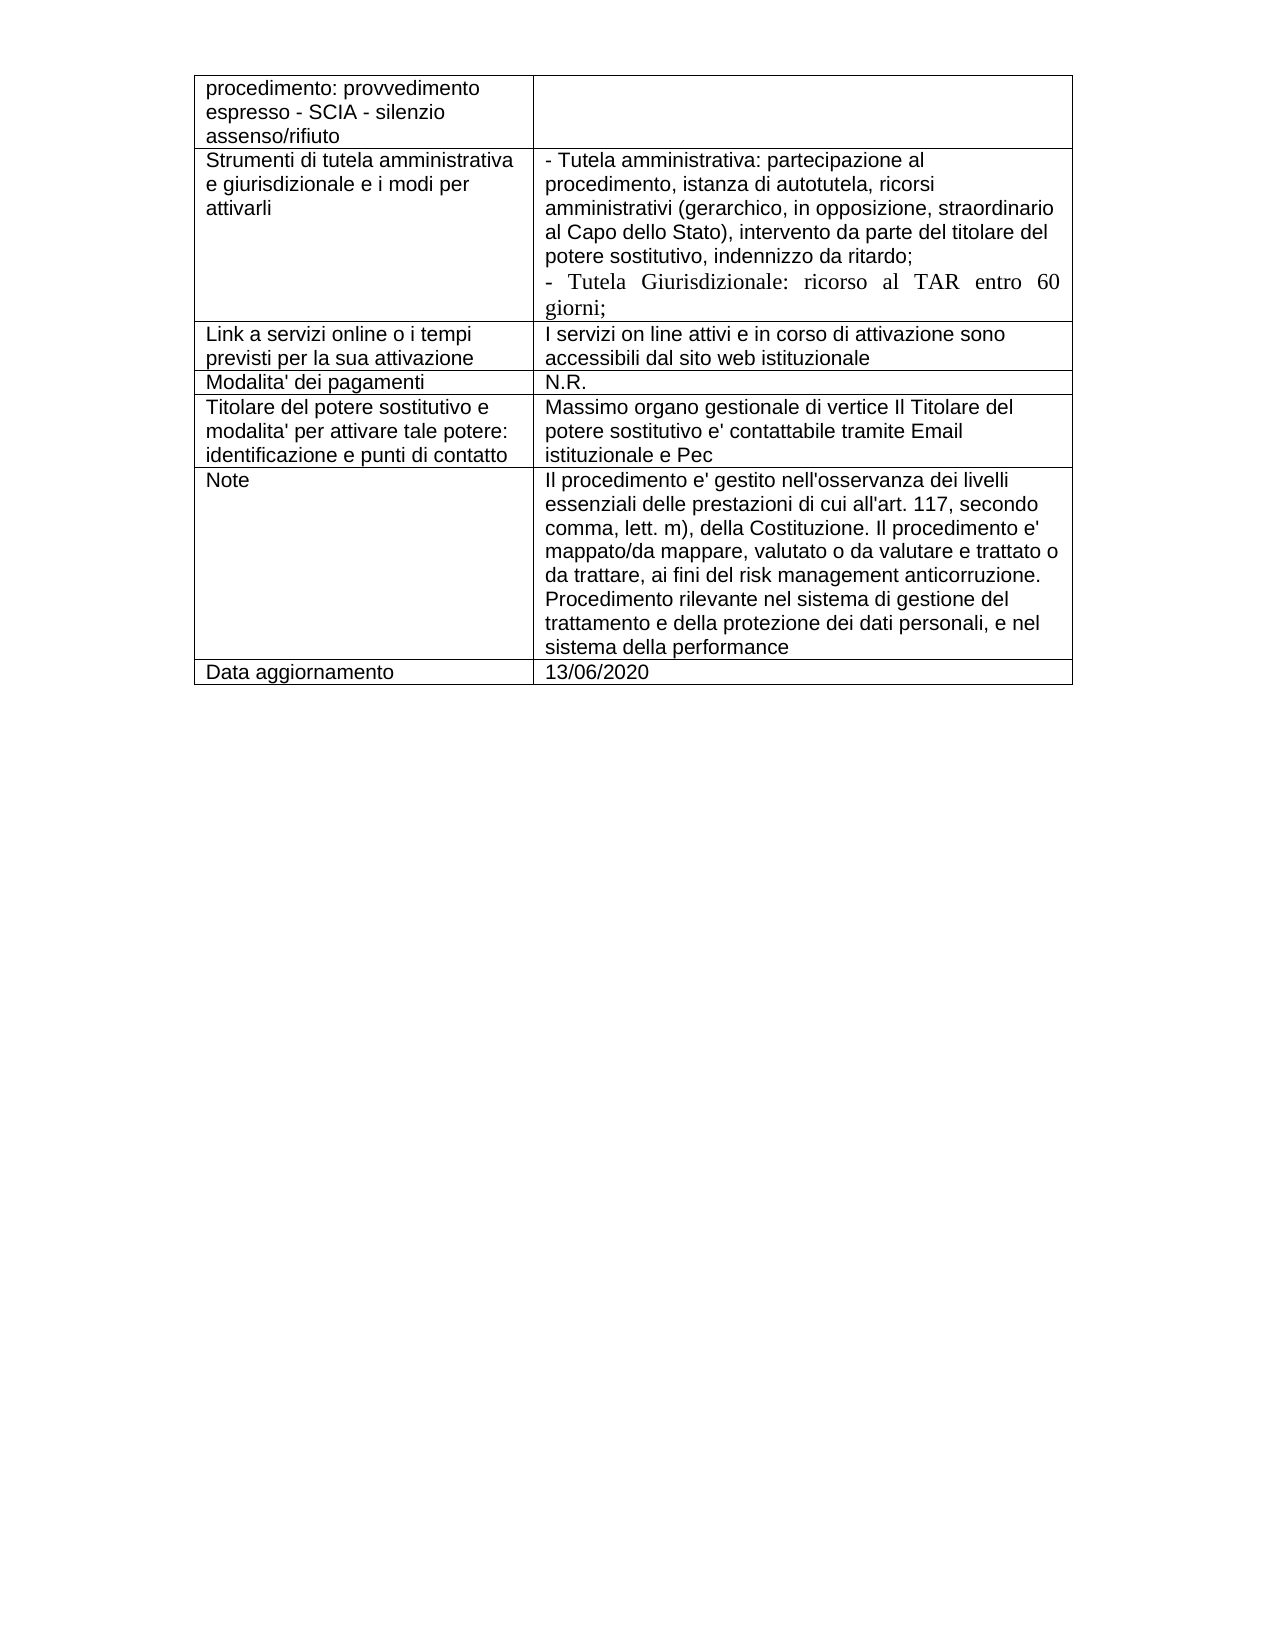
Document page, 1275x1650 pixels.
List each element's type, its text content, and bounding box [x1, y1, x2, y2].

table_cell Data aggiornamento [195, 660, 533, 684]
table_cell - Tutela amministrativa: partecipazione al procedimento, istanza di autotutela, ricorsi amministrativi (gerarchico, in opposizione, straordinario al Capo dello Stato), intervento da parte del titolare del potere sostitutivo, indennizzo da ritardo; - Tutela Giurisdizionale: ricorso al TAR entro 60 giorni; [534, 149, 1072, 321]
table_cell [534, 76, 1072, 148]
table_cell Note [195, 468, 533, 659]
table_cell 13/06/2020 [534, 660, 1072, 684]
table_cell Massimo organo gestionale di vertice Il Titolare del potere sostitutivo e' contattabile tramite Email istituzionale e Pec [534, 395, 1072, 467]
table_cell Titolare del potere sostitutivo e modalita' per attivare tale potere: identificazione e punti di contatto [195, 395, 533, 467]
table_cell I servizi on line attivi e in corso di attivazione sono accessibili dal sito web istituzionale [534, 322, 1072, 369]
table_cell Link a servizi online o i tempi previsti per la sua attivazione [195, 322, 533, 369]
table_cell Il procedimento e' gestito nell'osservanza dei livelli essenziali delle prestazioni di cui all'art. 117, secondo comma, lett. m), della Costituzione. Il procedimento e' mappato/da mappare, valutato o da valutare e trattato o da trattare, ai fini del risk management anticorruzione. Procedimento rilevante nel sistema di gestione del trattamento e della protezione dei dati personali, e nel sistema della performance [534, 468, 1072, 659]
table_cell Modalita' dei pagamenti [195, 371, 533, 394]
table_cell N.R. [534, 371, 1072, 394]
table_cell Strumenti di tutela amministrativa e giurisdizionale e i modi per attivarli [195, 149, 533, 321]
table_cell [195, 76, 533, 148]
